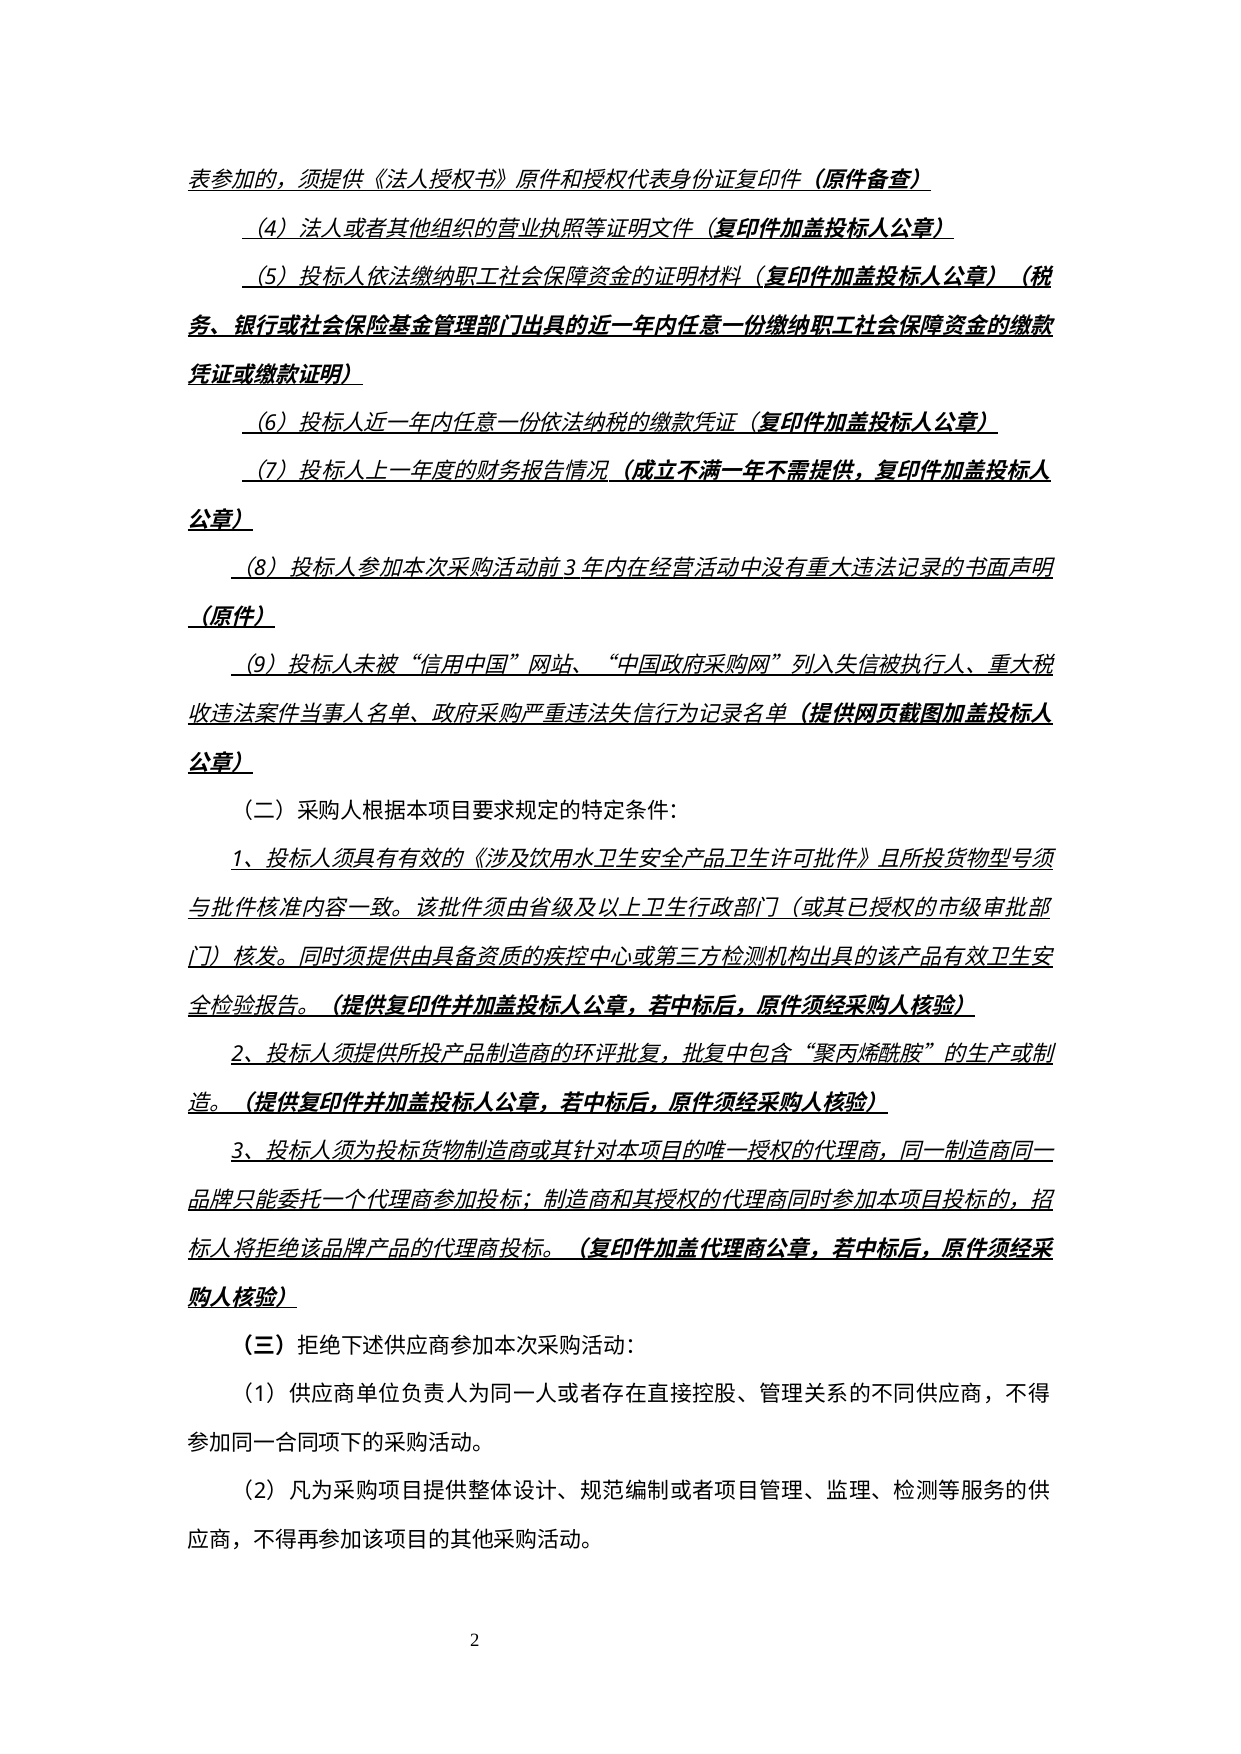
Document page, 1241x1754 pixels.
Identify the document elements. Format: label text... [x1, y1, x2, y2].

text （5）投标人依法缴纳职工社会保障资金的证明材料（复印件加盖投标人公章）（税务、银行或社会保险基金管理部门出具的近一年内任意一份缴纳职工社会保障资金的缴款凭证或缴款证明） [187, 259, 1053, 335]
text 1、投标人须具有有效的《涉及饮用水卫生安全产品卫生许可批件》且所投货物型号须与批件核准内容一致。该批件须由省级及以上卫生行政部门（或其已授权的市级审批部门）核发。同时须提供由具备资质的疾控中心或第三方检测机构出具的该产品有效卫生安全检验报告。（提供复印件并加盖投标人公章，若中标后，原件须经采购人核验） [187, 841, 1053, 966]
text （7）投标人上一年度的财务报告情况（成立不满一年不需提供，复印件加盖投标人公章） [187, 453, 1053, 534]
text （5）投标人依法缴纳职工社会保障资金的证明材料（复印件加盖投标人公章）（税务、银行或社会保险基金管理部门出具的近一年内任意一份缴纳职工社会保障资金的缴款凭证或缴款证明） [187, 336, 1053, 389]
text 3、投标人须为投标货物制造商或其针对本项目的唯一授权的代理商，同一制造商同一品牌只能委托一个代理商参加投标；制造商和其授权的代理商同时参加本项目投标的，招标人将拒绝该品牌产品的代理商投标。（复印件加盖代理商公章，若中标后，原件须经采购人核验） [187, 1133, 1053, 1209]
text （2）凡为采购项目提供整体设计、规范编制或者项目管理、监理、检测等服务的供应商，不得再参加该项目的其他采购活动。 [187, 1473, 1053, 1554]
text （9）投标人未被“信用中国”网站、“中国政府采购网”列入失信被执行人、重大税收违法案件当事人名单、政府采购严重违法失信行为记录名单（提供网页截图加盖投标人公章） [187, 647, 1053, 723]
text 3、投标人须为投标货物制造商或其针对本项目的唯一授权的代理商，同一制造商同一品牌只能委托一个代理商参加投标；制造商和其授权的代理商同时参加本项目投标的，招标人将拒绝该品牌产品的代理商投标。（复印件加盖代理商公章，若中标后，原件须经采购人核验） [187, 1259, 1053, 1312]
text 2、投标人须提供所投产品制造商的环评批复，批复中包含“聚丙烯酰胺”的生产或制造。（提供复印件并加盖投标人公章，若中标后，原件须经采购人核验） [187, 1036, 1053, 1117]
text 1、投标人须具有有效的《涉及饮用水卫生安全产品卫生许可批件》且所投货物型号须与批件核准内容一致。该批件须由省级及以上卫生行政部门（或其已授权的市级审批部门）核发。同时须提供由具备资质的疾控中心或第三方检测机构出具的该产品有效卫生安全检验报告。（提供复印件并加盖投标人公章，若中标后，原件须经采购人核验） [187, 967, 1053, 1020]
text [187, 162, 1053, 194]
text （9）投标人未被“信用中国”网站、“中国政府采购网”列入失信被执行人、重大税收违法案件当事人名单、政府采购严重违法失信行为记录名单（提供网页截图加盖投标人公章） [187, 724, 1053, 777]
text （1）供应商单位负责人为同一人或者存在直接控股、管理关系的不同供应商，不得参加同一合同项下的采购活动。 [187, 1376, 1053, 1457]
text （4）法人或者其他组织的营业执照等证明文件（复印件加盖投标人公章） [187, 210, 1020, 243]
text （三）拒绝下述供应商参加本次采购活动： [187, 1327, 1053, 1360]
text （8）投标人参加本次采购活动前3年内在经营活动中没有重大违法记录的书面声明（原件） [187, 550, 1053, 631]
text （二）采购人根据本项目要求规定的特定条件： [187, 793, 1053, 825]
text （6）投标人近一年内任意一份依法纳税的缴款凭证（复印件加盖投标人公章） [187, 404, 1053, 437]
text 3、投标人须为投标货物制造商或其针对本项目的唯一授权的代理商，同一制造商同一品牌只能委托一个代理商参加投标；制造商和其授权的代理商同时参加本项目投标的，招标人将拒绝该品牌产品的代理商投标。（复印件加盖代理商公章，若中标后，原件须经采购人核验） [187, 1210, 1053, 1258]
